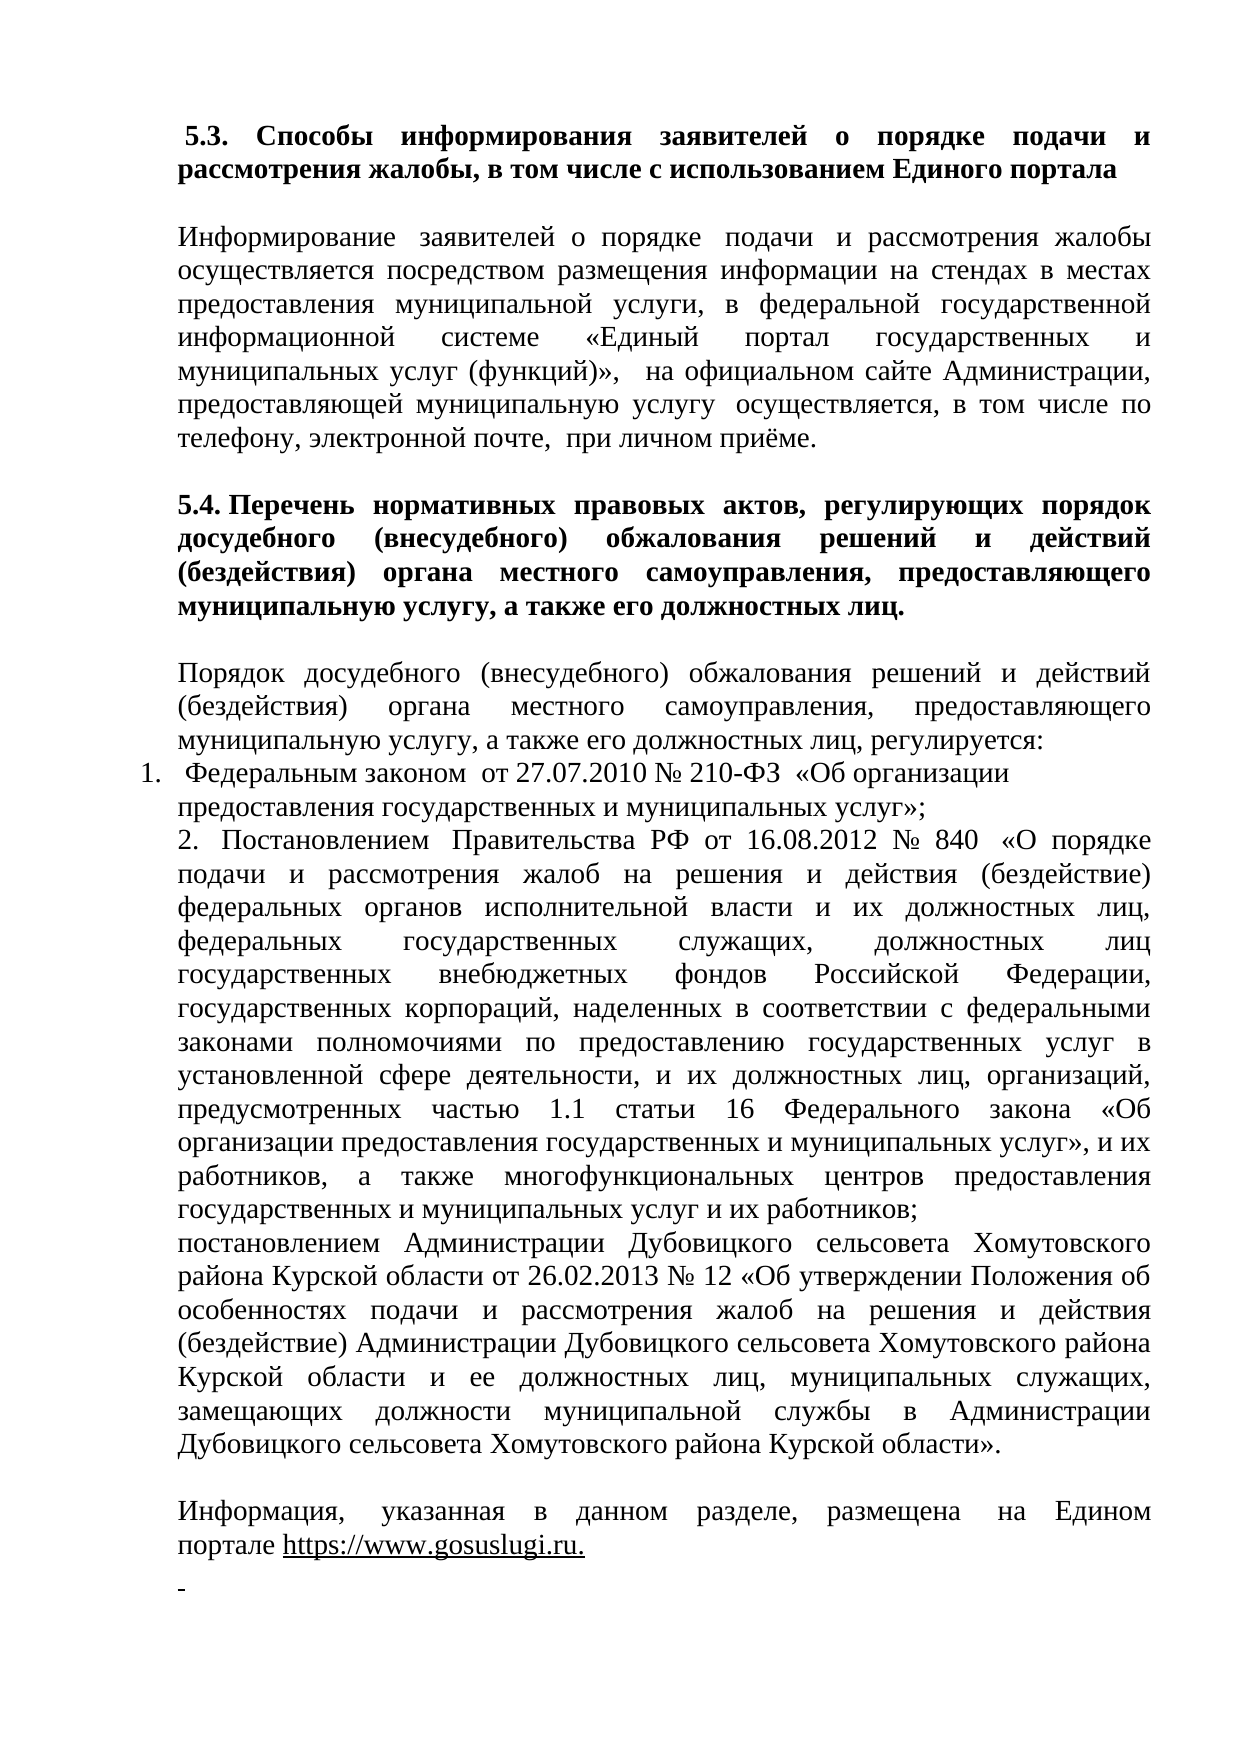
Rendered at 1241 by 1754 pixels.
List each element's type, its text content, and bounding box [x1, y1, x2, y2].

text 5.3. Способы информирования заявителей о порядке подачи и рассмотрения жалобы, в том числе с использованием Единого портала [177, 118, 1152, 185]
text постановлением Администрации Дубовицкого сельсовета Хомутовского района Курской области от 26.02.2013 № 12 «Об утверждении Положения об особенностях подачи и рассмотрения жалоб на решения и действия (бездействие) Администрации Дубовицкого сельсовета Хомутовского района Курской области и ее должностных лиц, муниципальных служащих, замещающих должности муниципальной службы в Администрации Дубовицкого сельсовета Хомутовского района Курской области». [177, 1225, 1152, 1460]
text Информация, указанная в данном разделе, размещена на Едином портале https://www.gosuslugi.ru. [177, 1493, 1152, 1560]
list Федеральным законом от 27.07.2010 № 210-ФЗ «Об организации предоставления государственных и муниципальных услуг»; [140, 755, 1152, 822]
text 5.4. Перечень нормативных правовых актов, регулирующих порядок досудебного (внесудебного) обжалования решений и действий (бездействия) органа местного самоуправления, предоставляющего муниципальную услугу, а также его должностных лиц. [177, 487, 1152, 621]
text 2. Постановлением Правительства РФ от 16.08.2012 № 840 «О порядке подачи и рассмотрения жалоб на решения и действия (бездействие) федеральных органов исполнительной власти и их должностных лиц, федеральных государственных служащих, должностных лиц государственных внебюджетных фондов Российской Федерации, государственных корпораций, наделенных в соответствии с федеральными законами полномочиями по предоставлению государственных услуг в установленной сфере деятельности, и их должностных лиц, организаций, предусмотренных частью 1.1 статьи 16 Федерального закона «Об организации предоставления государственных и муниципальных услуг», и их работников, а также многофункциональных центров предоставления государственных и муниципальных услуг и их работников; [177, 822, 1152, 1225]
text Информирование заявителей о порядке подачи и рассмотрения жалобы осуществляется посредством размещения информации на стендах в местах предоставления муниципальной услуги, в федеральной государственной информационной системе «Единый портал государственных и муниципальных услуг (функций)», на официальном сайте Администрации, предоставляющей муниципальную услугу осуществляется, в том числе по телефону, электронной почте, при личном приёме. [177, 219, 1152, 453]
text Порядок досудебного (внесудебного) обжалования решений и действий (бездействия) органа местного самоуправления, предоставляющего муниципальную услугу, а также его должностных лиц, регулируется: [177, 655, 1152, 755]
